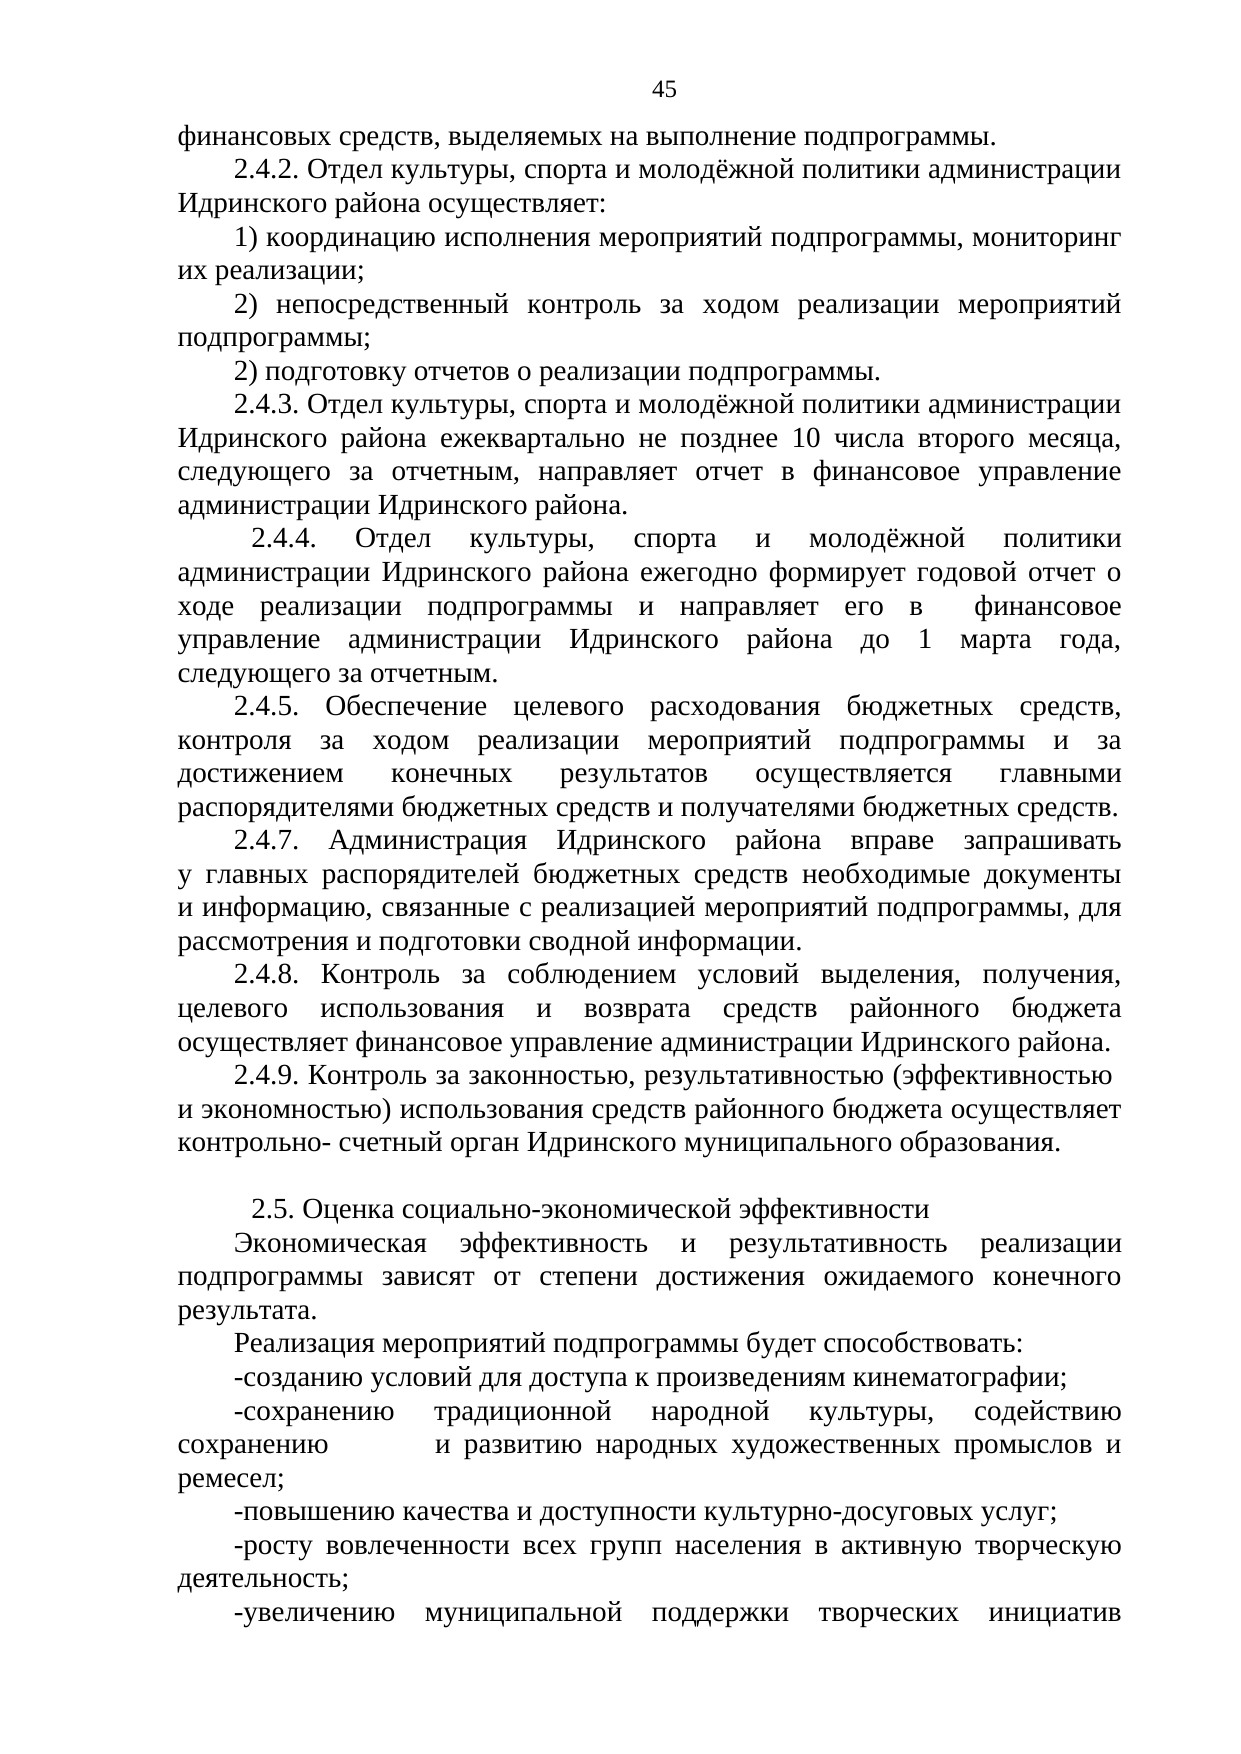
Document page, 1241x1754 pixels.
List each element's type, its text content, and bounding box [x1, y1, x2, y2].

text 2.4.8. Контроль за соблюдением условий выделения, получения, целевого использования и возврата средств районного бюджета осуществляет финансовое управление администрации Идринского района. [177, 957, 1122, 1057]
text 2) непосредственный контроль за ходом реализации мероприятий подпрограммы; [177, 286, 1122, 353]
text Экономическая эффективность и результативность реализации подпрограммы зависят от степени достижения ожидаемого конечного результата. [177, 1225, 1122, 1326]
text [177, 118, 1122, 152]
text -росту вовлеченности всех групп населения в активную творческую деятельность; [177, 1527, 1122, 1594]
text 2.4.5. Обеспечение целевого расходования бюджетных средств, контроля за ходом реализации мероприятий подпрограммы и за достижением конечных результатов осуществляется главными распорядителями бюджетных средств и получателями бюджетных средств. [177, 688, 1122, 822]
text 2.4.9. Контроль за законностью, результативностью (эффективностью и экономностью) использования средств районного бюджета осуществляет контрольно- счетный орган Идринского муниципального образования. [177, 1057, 1122, 1158]
text 2.4.3. Отдел культуры, спорта и молодёжной политики администрации Идринского района ежеквартально не позднее 10 числа второго месяца, следующего за отчетным, направляет отчет в финансовое управление администрации Идринского района. [177, 386, 1122, 521]
text 1) координацию исполнения мероприятий подпрограммы, мониторинг их реализации; [177, 219, 1122, 286]
text -созданию условий для доступа к произведениям кинематографии; [177, 1359, 1122, 1393]
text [177, 1594, 1122, 1627]
text 2.4.7. Администрация Идринского района вправе запрашивать у главных распорядителей бюджетных средств необходимые документы и информацию, связанные с реализацией мероприятий подпрограммы, для рассмотрения и подготовки сводной информации. [177, 822, 1122, 957]
text 2.4.2. Отдел культуры, спорта и молодёжной политики администрации Идринского района осуществляет: [177, 152, 1122, 219]
text 2.4.4. Отдел культуры, спорта и молодёжной политики администрации Идринского района ежегодно формирует годовой отчет о ходе реализации подпрограммы и направляет его в финансовое управление администрации Идринского района до 1 марта года, следующего за отчетным. [177, 521, 1122, 688]
text Реализация мероприятий подпрограммы будет способствовать: [177, 1326, 1122, 1359]
text 2) подготовку отчетов о реализации подпрограммы. [177, 353, 1122, 386]
text -сохранению традиционной народной культуры, содействию сохранению и развитию народных художественных промыслов и ремесел; [177, 1393, 1122, 1493]
text 2.5. Оценка социально-экономической эффективности [177, 1191, 1122, 1225]
text -повышению качества и доступности культурно-досуговых услуг; [177, 1493, 1122, 1527]
